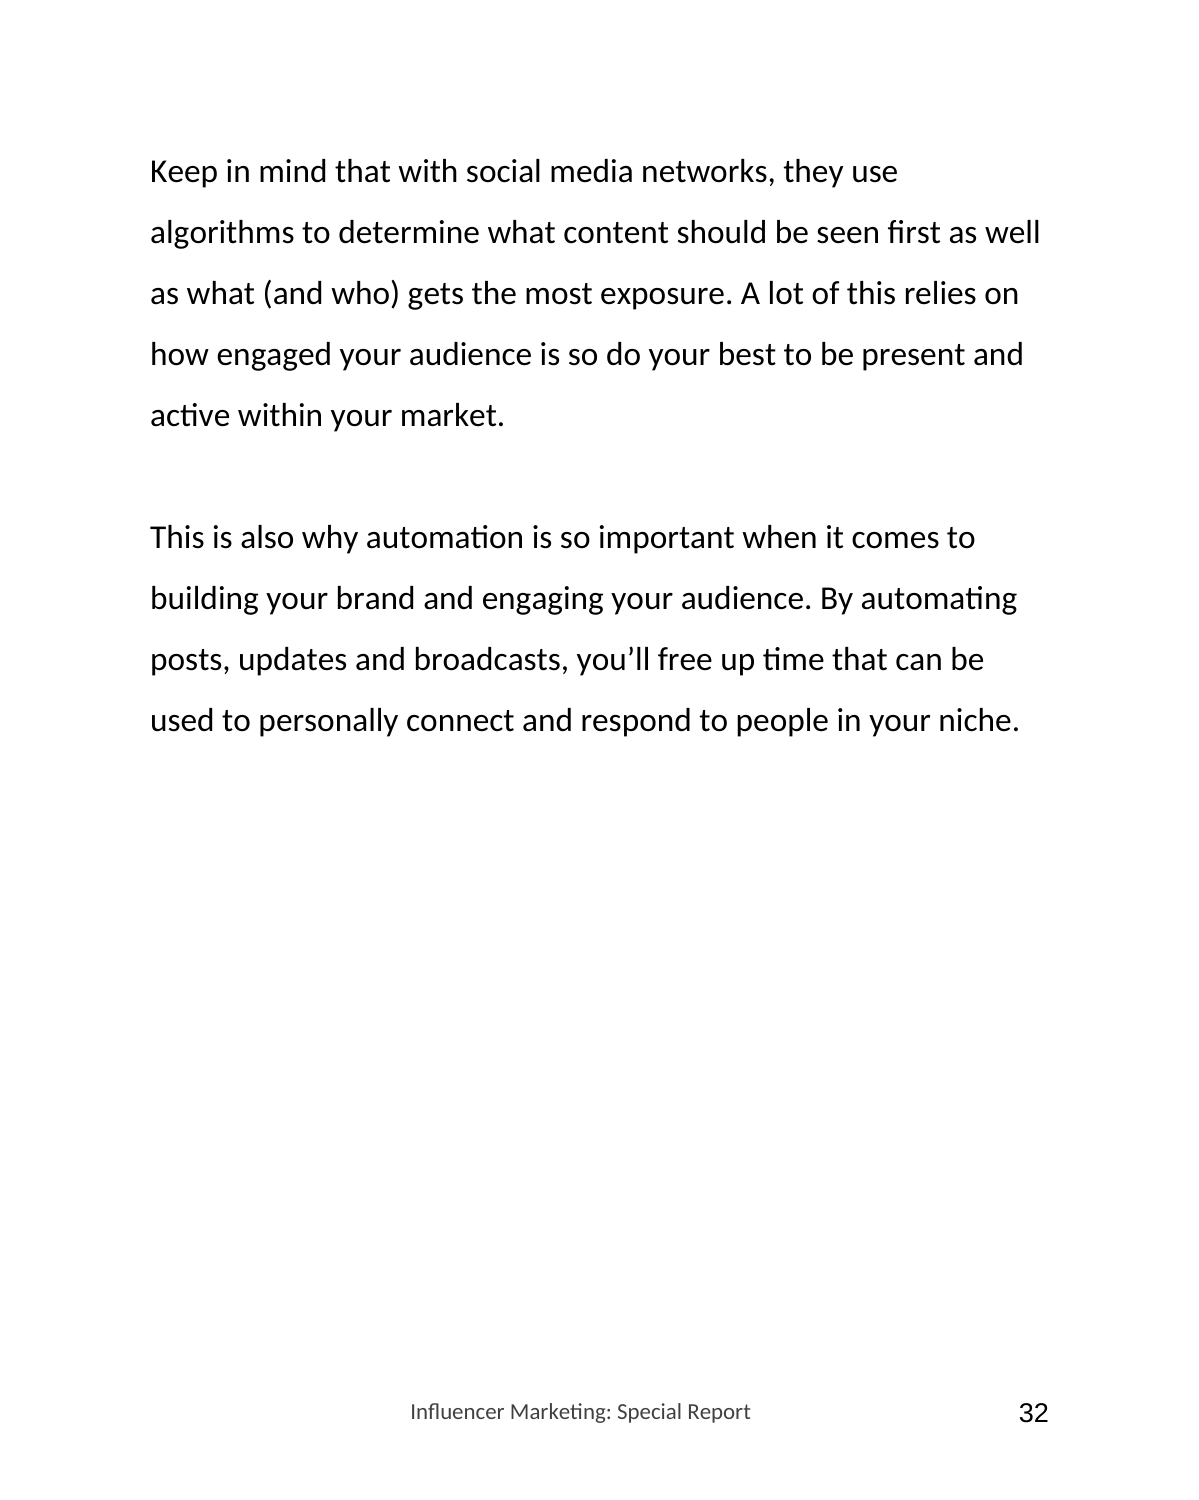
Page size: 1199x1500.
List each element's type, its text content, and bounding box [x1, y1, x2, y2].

text This is also why automation is so important when it comes to building your brand and engaging your audience. By automating posts, updates and broadcasts, you’ll free up time that can be used to personally connect and respond to people in your niche. [150, 516, 1049, 740]
text Keep in mind that with social media networks, they use algorithms to determine what content should be seen first as well as what (and who) gets the most exposure. A lot of this relies on how engaged your audience is so do your best to be present and active within your market. [150, 150, 1049, 435]
